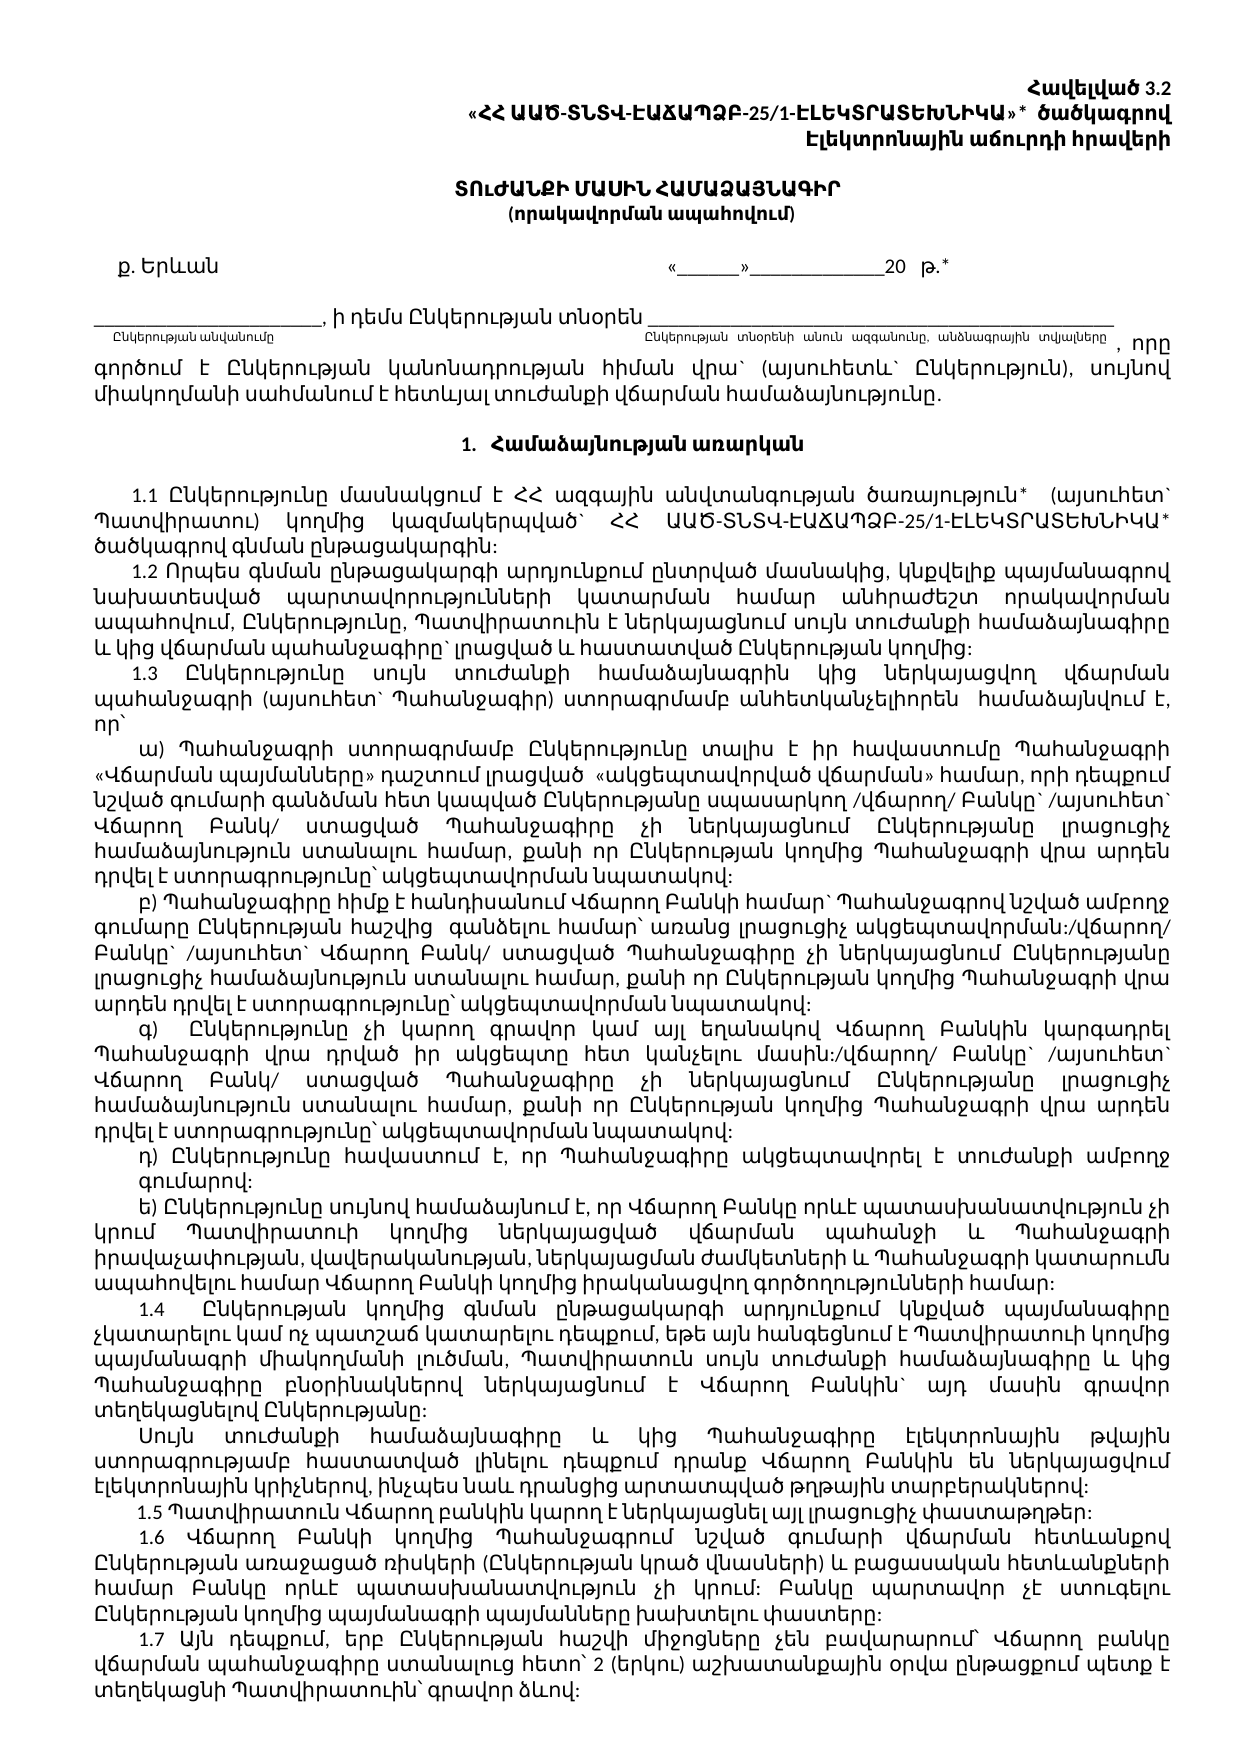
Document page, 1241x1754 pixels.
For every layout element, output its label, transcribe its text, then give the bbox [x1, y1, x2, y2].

text ______________________, ի դեմս Ընկերության տնօրեն _____________________________________________ [94, 304, 1171, 330]
text 1.2 Որպես գնման ընթացակարգի արդյունքում ընտրված մասնակից, կնքվելիք պայմանագրով նախատեսված պարտավորությունների կատարման համար անհրաժեշտ որակավորման ապահովում, Ընկերությունը, Պատվիրատուին է ներկայացնում սույն տուժանքի համաձայնագիրը և կից վճարման պահանջագիրը` լրացված և հաստատված Ընկերության կողմից: [94, 559, 1171, 660]
text 1.7 Այն դեպքում, երբ Ընկերության հաշվի միջոցները չեն բավարարում՝ Վճարող բանկը վճարման պահանջագիրը ստանալուց հետո՝ 2 (երկու) աշխատանքային օրվա ընթացքում պետք է տեղեկացնի Պատվիրատուին՝ գրավոր ձևով: [94, 1626, 1171, 1702]
text Սույն տուժանքի համաձայնագիրը և կից Պահանջագիրը էլեկտրոնային թվային ստորագրությամբ հաստատված լինելու դեպքում դրանք Վճարող Բանկին են ներկայացվում էլեկտրոնային կրիչներով, ինչպես նաև դրանցից արտատպված թղթային տարբերակներով: [94, 1423, 1171, 1499]
text դ) Ընկերությունը հավաստում է, որ Պահանջագիրը ակցեպտավորել է տուժանքի ամբողջ գումարով: [138, 1143, 1171, 1194]
text 1.3 Ընկերությունը սույն տուժանքի համաձայնագրին կից ներկայացվող վճարման պահանջագրի (այսուհետ` Պահանջագիր) ստորագրմամբ անհետկանչելիորեն համաձայնվում է, որ՝ [94, 660, 1171, 737]
text Էլեկտրոնային աճուրդի հրավերի [94, 126, 1171, 151]
text ք. Երևան «______»_____________20 թ.* [94, 254, 1171, 279]
text ՏՈւԺԱՆՔԻ ՄԱՍԻՆ ՀԱՄԱՁԱՅՆԱԳԻՐ [94, 177, 1171, 202]
text ե) Ընկերությունը սույնով համաձայնում է, որ Վճարող Բանկը որևէ պատասխանատվություն չի կրում Պատվիրատուի կողմից ներկայացված վճարման պահանջի և Պահանջագրի իրավաչափության, վավերականության, ներկայացման ժամկետների և Պահանջագրի կատարումն ապահովելու համար Վճարող Բանկի կողմից իրականացվող գործողությունների համար: [94, 1194, 1171, 1296]
text 1.6 Վճարող Բանկի կողմից Պահանջագրում նշված գումարի վճարման հետևանքով Ընկերության առաջացած ռիսկերի (Ընկերության կրած վնասների) և բացասական հետևանքների համար Բանկը որևէ պատասխանատվություն չի կրում: Բանկը պարտավոր չէ ստուգելու Ընկերության կողմից պայմանագրի պայմանները խախտելու փաստերը: [94, 1524, 1171, 1626]
text 1.1 Ընկերությունը մասնակցում է ՀՀ ազգային անվտանգության ծառայություն* (այսուհետ` Պատվիրատու) կողմից կազմակերպված` ՀՀ ԱԱԾ-ՏՆՏՎ-ԷԱՃԱՊՁԲ-25/1-ԷԼԵԿՏՐԱՏԵԽՆԻԿԱ* ծածկագրով գնման ընթացակարգին: [94, 482, 1171, 559]
text Հավելված 3.2 [94, 75, 1171, 100]
text 1. Համաձայնության առարկան [94, 432, 1171, 457]
text «ՀՀ ԱԱԾ-ՏՆՏՎ-ԷԱՃԱՊՁԲ-25/1-ԷԼԵԿՏՐԱՏԵԽՆԻԿԱ»* ծածկագրով [94, 100, 1171, 126]
text 1.5 Պատվիրատուն Վճարող բանկին կարող է ներկայացնել այլ լրացուցիչ փաստաթղթեր: [94, 1499, 1171, 1524]
text գ) Ընկերությունը չի կարող գրավոր կամ այլ եղանակով Վճարող Բանկին կարգադրել Պահանջագրի վրա դրված իր ակցեպտը հետ կանչելու մասին:/վճարող/ Բանկը` /այսուհետ` Վճարող Բանկ/ ստացված Պահանջագիրը չի ներկայացնում Ընկերությանը լրացուցիչ համաձայնություն ստանալու համար, քանի որ Ընկերության կողմից Պահանջագրի վրա արդեն դրվել է ստորագրությունը՝ ակցեպտավորման նպատակով: [94, 1016, 1171, 1143]
text 1.4 Ընկերության կողմից գնման ընթացակարգի արդյունքում կնքված պայմանագիրը չկատարելու կամ ոչ պատշաճ կատարելու դեպքում, եթե այն հանգեցնում է Պատվիրատուի կողմից պայմանագրի միակողմանի լուծման, Պատվիրատուն սույն տուժանքի համաձայնագիրը և կից Պահանջագիրը բնօրինակներով ներկայացնում է Վճարող Բանկին` այդ մասին գրավոր տեղեկացնելով Ընկերությանը: [94, 1296, 1171, 1423]
text ա) Պահանջագրի ստորագրմամբ Ընկերությունը տալիս է իր հավաստումը Պահանջագրի «Վճարման պայմանները» դաշտում լրացված «ակցեպտավորված վճարման» համար, որի դեպքում նշված գումարի գանձման հետ կապված Ընկերությանը սպասարկող /վճարող/ Բանկը` /այսուհետ` Վճարող Բանկ/ ստացված Պահանջագիրը չի ներկայացնում Ընկերությանը լրացուցիչ համաձայնություն ստանալու համար, քանի որ Ընկերության կողմից Պահանջագրի վրա արդեն դրվել է ստորագրությունը՝ ակցեպտավորման նպատակով: [94, 737, 1171, 889]
text Ընկերության անվանումը Ընկերության տնօրենի անուն ազգանունը, անձնագրային տվյալները , որը գործում է Ընկերության կանոնադրության հիման վրա` (այսուհետև` Ընկերություն), սույնով միակողմանի սահմանում է հետևյալ տուժանքի վճարման համաձայնությունը. [94, 330, 1171, 406]
text (որակավորման ապահովում) [94, 202, 1171, 225]
text բ) Պահանջագիրը հիմք է հանդիսանում Վճարող Բանկի համար` Պահանջագրով նշված ամբողջ գումարը Ընկերության հաշվից գանձելու համար՝ առանց լրացուցիչ ակցեպտավորման:/վճարող/ Բանկը` /այսուհետ` Վճարող Բանկ/ ստացված Պահանջագիրը չի ներկայացնում Ընկերությանը լրացուցիչ համաձայնություն ստանալու համար, քանի որ Ընկերության կողմից Պահանջագրի վրա արդեն դրվել է ստորագրությունը՝ ակցեպտավորման նպատակով: [94, 889, 1171, 1016]
